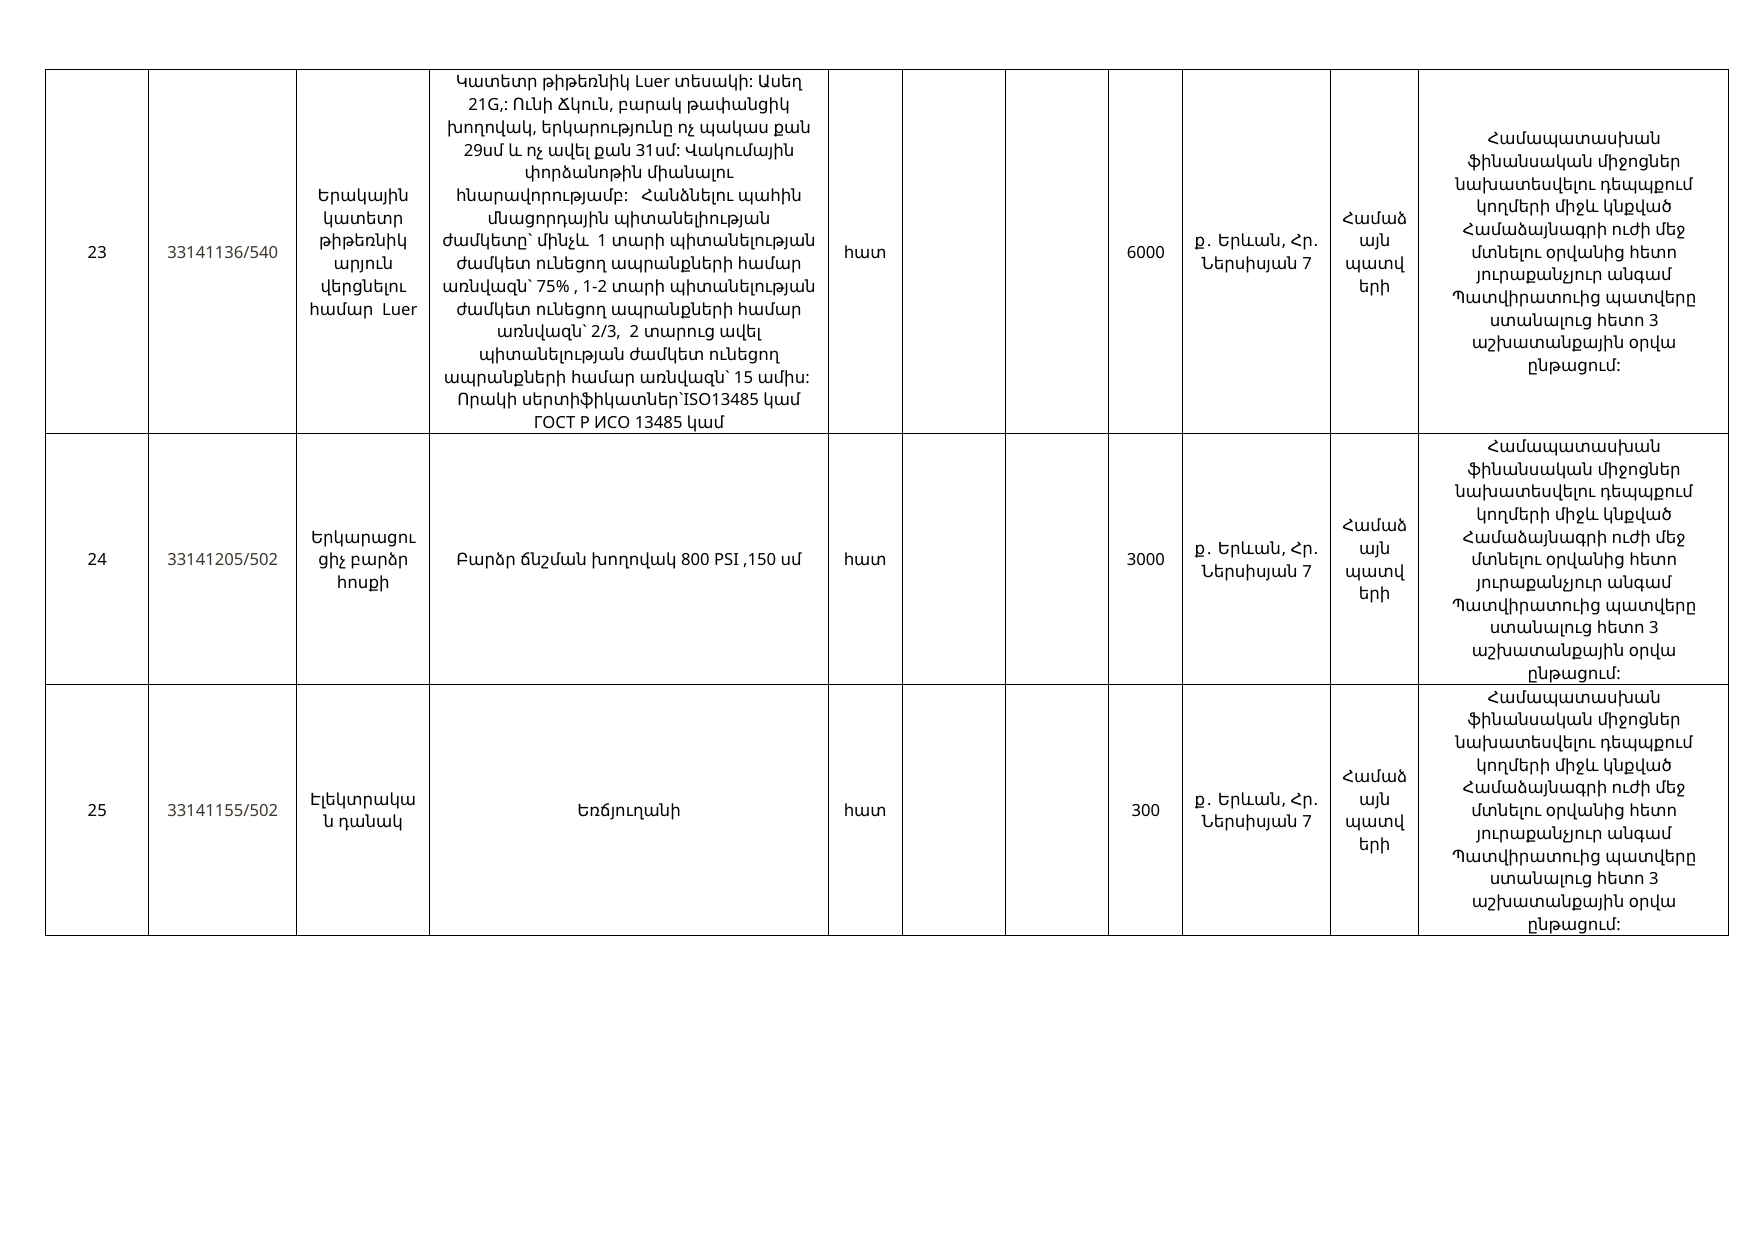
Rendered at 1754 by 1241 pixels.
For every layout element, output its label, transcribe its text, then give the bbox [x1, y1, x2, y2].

table_cell [903, 685, 1005, 935]
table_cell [1183, 70, 1330, 433]
table_cell Համաձայն պատվերի [1331, 70, 1418, 433]
table_cell Համաձայն պատվերի [1331, 685, 1418, 935]
table_cell 6000 [1109, 70, 1182, 433]
table_cell հատ [829, 70, 902, 433]
table_cell Երակային կատետր թիթեռնիկ արյուն վերցնելու համար Luer [297, 70, 429, 433]
table_cell հատ [829, 434, 902, 684]
table_cell 3000 [1109, 434, 1182, 684]
table_cell 33141136/540 [149, 70, 296, 433]
table_cell 33141155/502 [149, 685, 296, 935]
table_cell 25 [46, 685, 148, 935]
table_cell Բարձր ճնշման խողովակ 800 PSI ,150 սմ [430, 434, 828, 684]
table_cell [1006, 434, 1108, 684]
table_cell 33141205/502 [149, 434, 296, 684]
table_cell Եռճյուղանի [430, 685, 828, 935]
table_cell հատ [829, 685, 902, 935]
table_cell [1419, 685, 1728, 935]
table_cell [1183, 685, 1330, 935]
table_cell [903, 434, 1005, 684]
table_cell Երկարացուցիչ բարձր հոսքի [297, 434, 429, 684]
table_cell Էլեկտրական դանակ [297, 685, 429, 935]
table_cell [903, 70, 1005, 433]
table_cell Համաձայն պատվերի [1331, 434, 1418, 684]
table_cell [1006, 685, 1108, 935]
table_cell 23 [46, 70, 148, 433]
table_cell 24 [46, 434, 148, 684]
table_cell [1006, 70, 1108, 433]
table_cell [1419, 70, 1728, 433]
table_cell ք․ Երևան, Հր․ Ներսիսյան 7 [1183, 434, 1330, 684]
table_cell Կատետր թիթեռնիկ Luer տեսակի: Ասեղ 21G,: Ունի Ճկուն, բարակ թափանցիկ խողովակ, երկարությունը ոչ պակաս քան 29սմ և ոչ ավել քան 31սմ: Վակումային փորձանոթին միանալու հնարավորությամբ: Հանձնելու պահին մնացորդային պիտանելիության ժամկետը` մինչև 1 տարի պիտանելության ժամկետ ունեցող ապրանքների համար առնվազն` 75% , 1-2 տարի պիտանելության ժամկետ ունեցող ապրանքների համար առնվազն` 2/3, 2 տարուց ավել պիտանելության ժամկետ ունեցող ապրանքների համար առնվազն` 15 ամիս: Որակի սերտիֆիկատներ`ISO13485 կամ ГОСТ Р ИСО 13485 կամ [430, 70, 828, 433]
table_cell 300 [1109, 685, 1182, 935]
